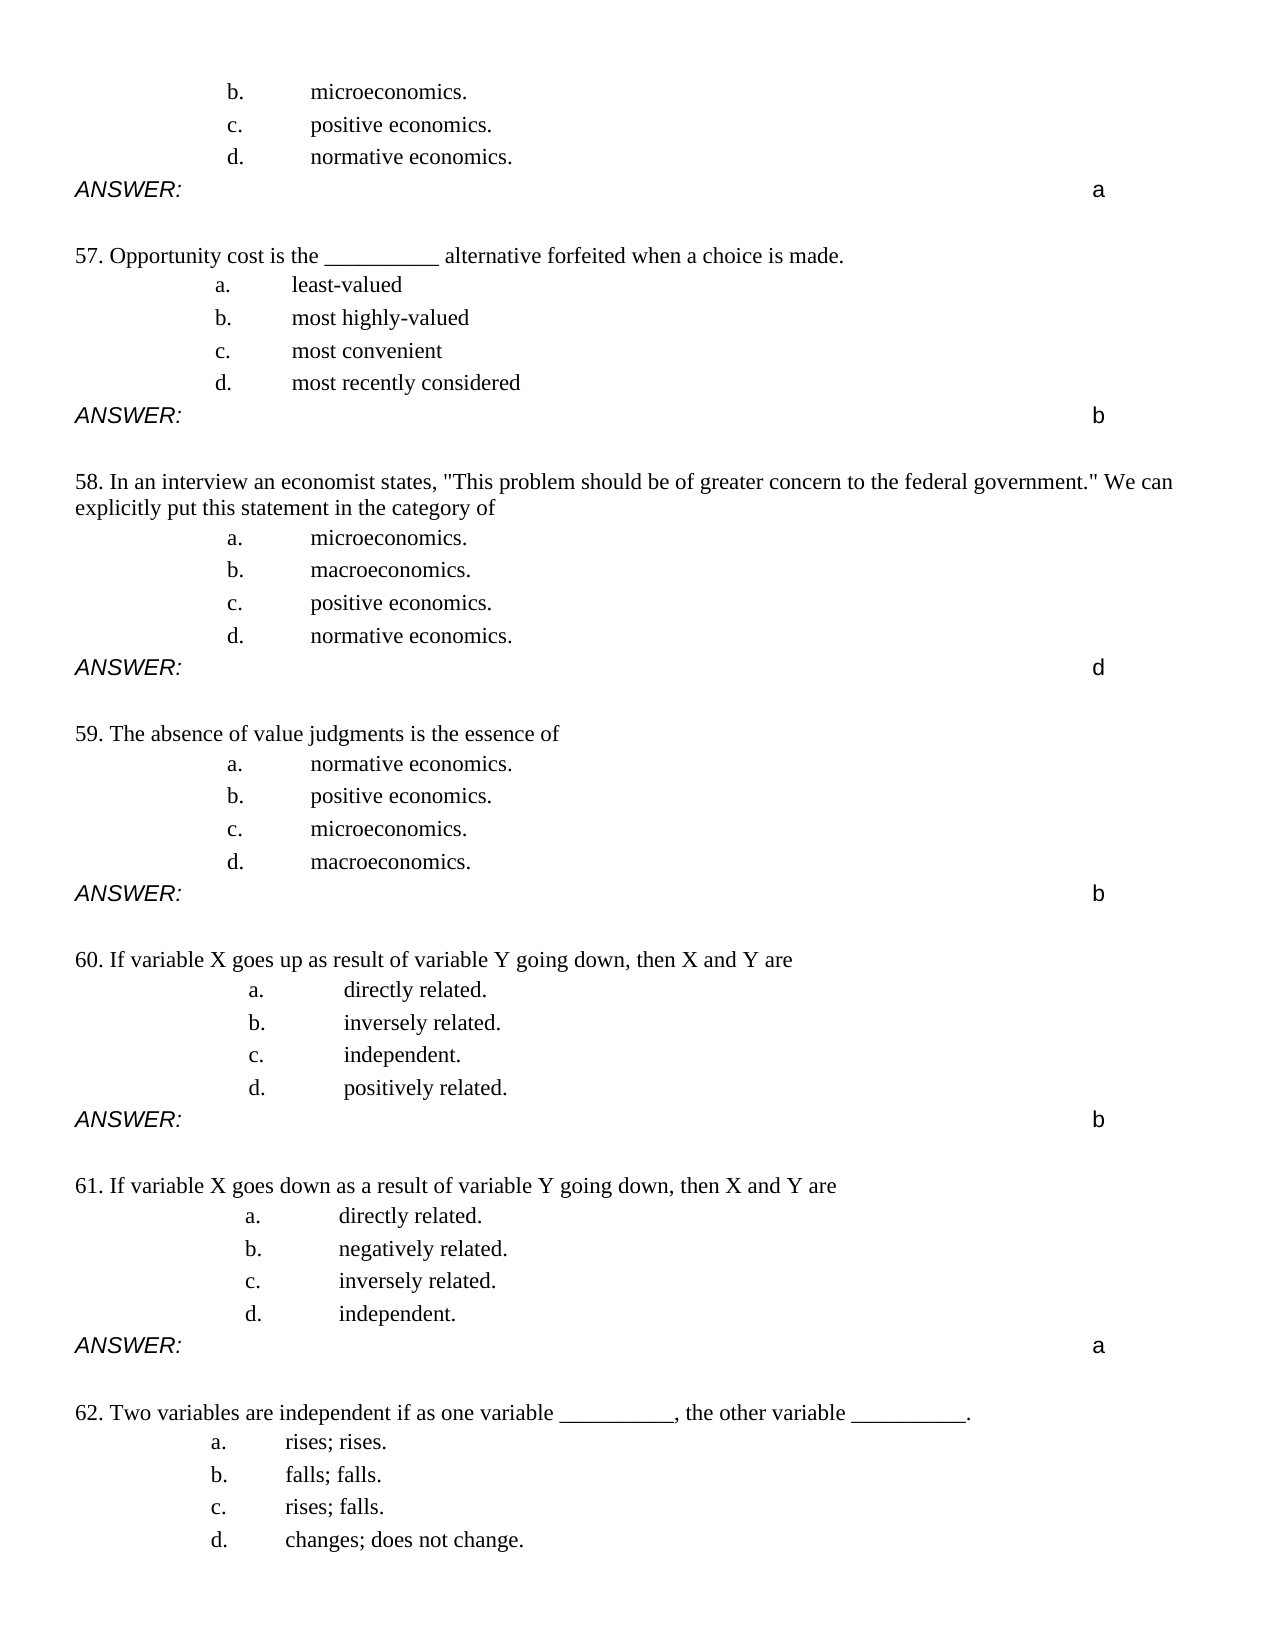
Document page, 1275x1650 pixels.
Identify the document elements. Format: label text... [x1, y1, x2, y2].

table_header 61. If variable X goes down as a result of variable Y going down, then X and Y are [75, 1199, 1200, 1362]
table_header 60. If variable X goes up as result of variable Y going down, then X and Y are [75, 973, 1200, 1136]
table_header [75, 75, 1200, 206]
table_header 57. Opportunity cost is the __________ alternative forfeited when a choice is made. [75, 268, 1200, 432]
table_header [75, 1425, 1200, 1555]
table_header 58. In an interview an economist states, "This problem should be of greater concern to the federal government." We can explicitly put this statement in the category of [75, 521, 1200, 684]
table_header 59. The absence of value judgments is the essence of [75, 747, 1200, 910]
